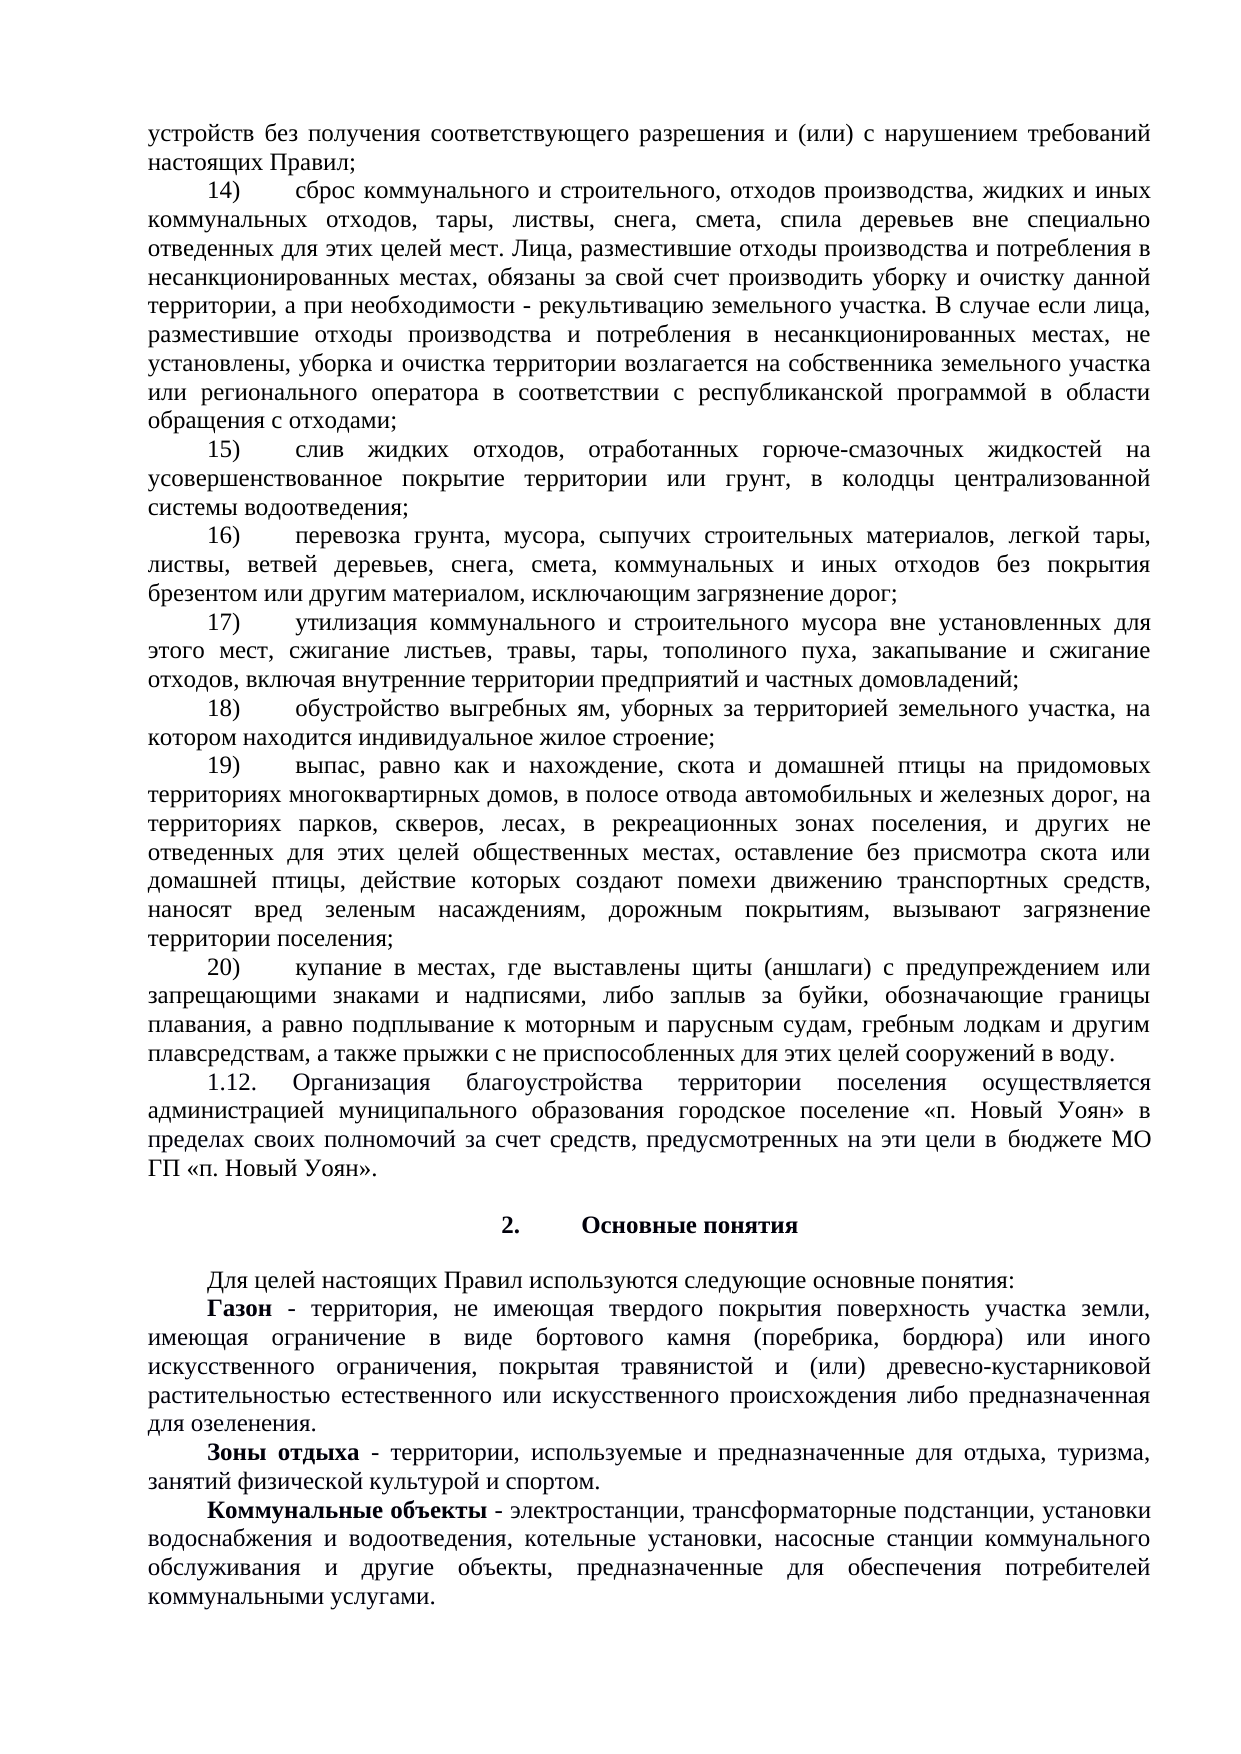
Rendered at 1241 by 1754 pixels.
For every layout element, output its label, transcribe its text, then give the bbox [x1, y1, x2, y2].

list сброс коммунального и строительного, отходов производства, жидких и иных коммунальных отходов, тары, листвы, снега, смета, спила деревьев вне специально отведенных для этих целей мест. Лица, разместившие отходы производства и потребления в несанкционированных местах, обязаны за свой счет производить уборку и очистку данной территории, а при необходимости - рекультивацию земельного участка. В случае если лица, разместившие отходы производства и потребления в несанкционированных местах, не установлены, уборка и очистка территории возлагается на собственника земельного участка или регионального оператора в соответствии с республиканской программой в области обращения с отходами; [148, 176, 1152, 434]
list выпас, равно как и нахождение, скота и домашней птицы на придомовых территориях многоквартирных домов, в полосе отвода автомобильных и железных дорог, на территориях парков, скверов, лесах, в рекреационных зонах поселения, и других не отведенных для этих целей общественных местах, оставление без присмотра скота или домашней птицы, действие которых создают помехи движению транспортных средств, наносят вред зеленым насаждениям, дорожным покрытиям, вызывают загрязнение территории поселения; [148, 751, 1152, 952]
list перевозка грунта, мусора, сыпучих строительных материалов, легкой тары, листвы, ветвей деревьев, снега, смета, коммунальных и иных отходов без покрытия брезентом или другим материалом, исключающим загрязнение дорог; [148, 521, 1152, 607]
list слив жидких отходов, отработанных горюче-смазочных жидкостей на усовершенствованное покрытие территории или грунт, в колодцы централизованной системы водоотведения; [148, 434, 1152, 521]
list обустройство выгребных ям, уборных за территорией земельного участка, на котором находится индивидуальное жилое строение; [148, 693, 1152, 751]
list купание в местах, где выставлены щиты (аншлаги) с предупреждением или запрещающими знаками и надписями, либо заплыв за буйки, обозначающие границы плавания, а равно подплывание к моторным и парусным судам, гребным лодкам и другим плавсредствам, а также прыжки с не приспособленных для этих целей сооружений в воду. [148, 952, 1152, 1067]
text Зоны отдыха - территории, используемые и предназначенные для отдыха, туризма, занятий физической культурой и спортом. [148, 1437, 1152, 1495]
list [148, 118, 1152, 176]
list Для целей настоящих Правил используются следующие основные понятия: [148, 1265, 1152, 1293]
text 1.12. Организация благоустройства территории поселения осуществляется администрацией муниципального образования городское поселение «п. Новый Уоян» в пределах своих полномочий за счет средств, предусмотренных на эти цели в бюджете МО ГП «п. Новый Уоян». [148, 1067, 1152, 1182]
list утилизация коммунального и строительного мусора вне установленных для этого мест, сжигание листьев, травы, тары, тополиного пуха, закапывание и сжигание отходов, включая внутренние территории предприятий и частных домовладений; [148, 607, 1152, 693]
text Газон - территория, не имеющая твердого покрытия поверхность участка земли, имеющая ограничение в виде бортового камня (поребрика, бордюра) или иного искусственного ограничения, покрытая травянистой и (или) древесно-кустарниковой растительностью естественного или искусственного происхождения либо предназначенная для озеленения. [148, 1293, 1152, 1437]
text Коммунальные объекты - электростанции, трансформаторные подстанции, установки водоснабжения и водоотведения, котельные установки, насосные станции коммунального обслуживания и другие объекты, предназначенные для обеспечения потребителей коммунальными услугами. [148, 1495, 1152, 1610]
list Основные понятия [148, 1211, 1152, 1239]
